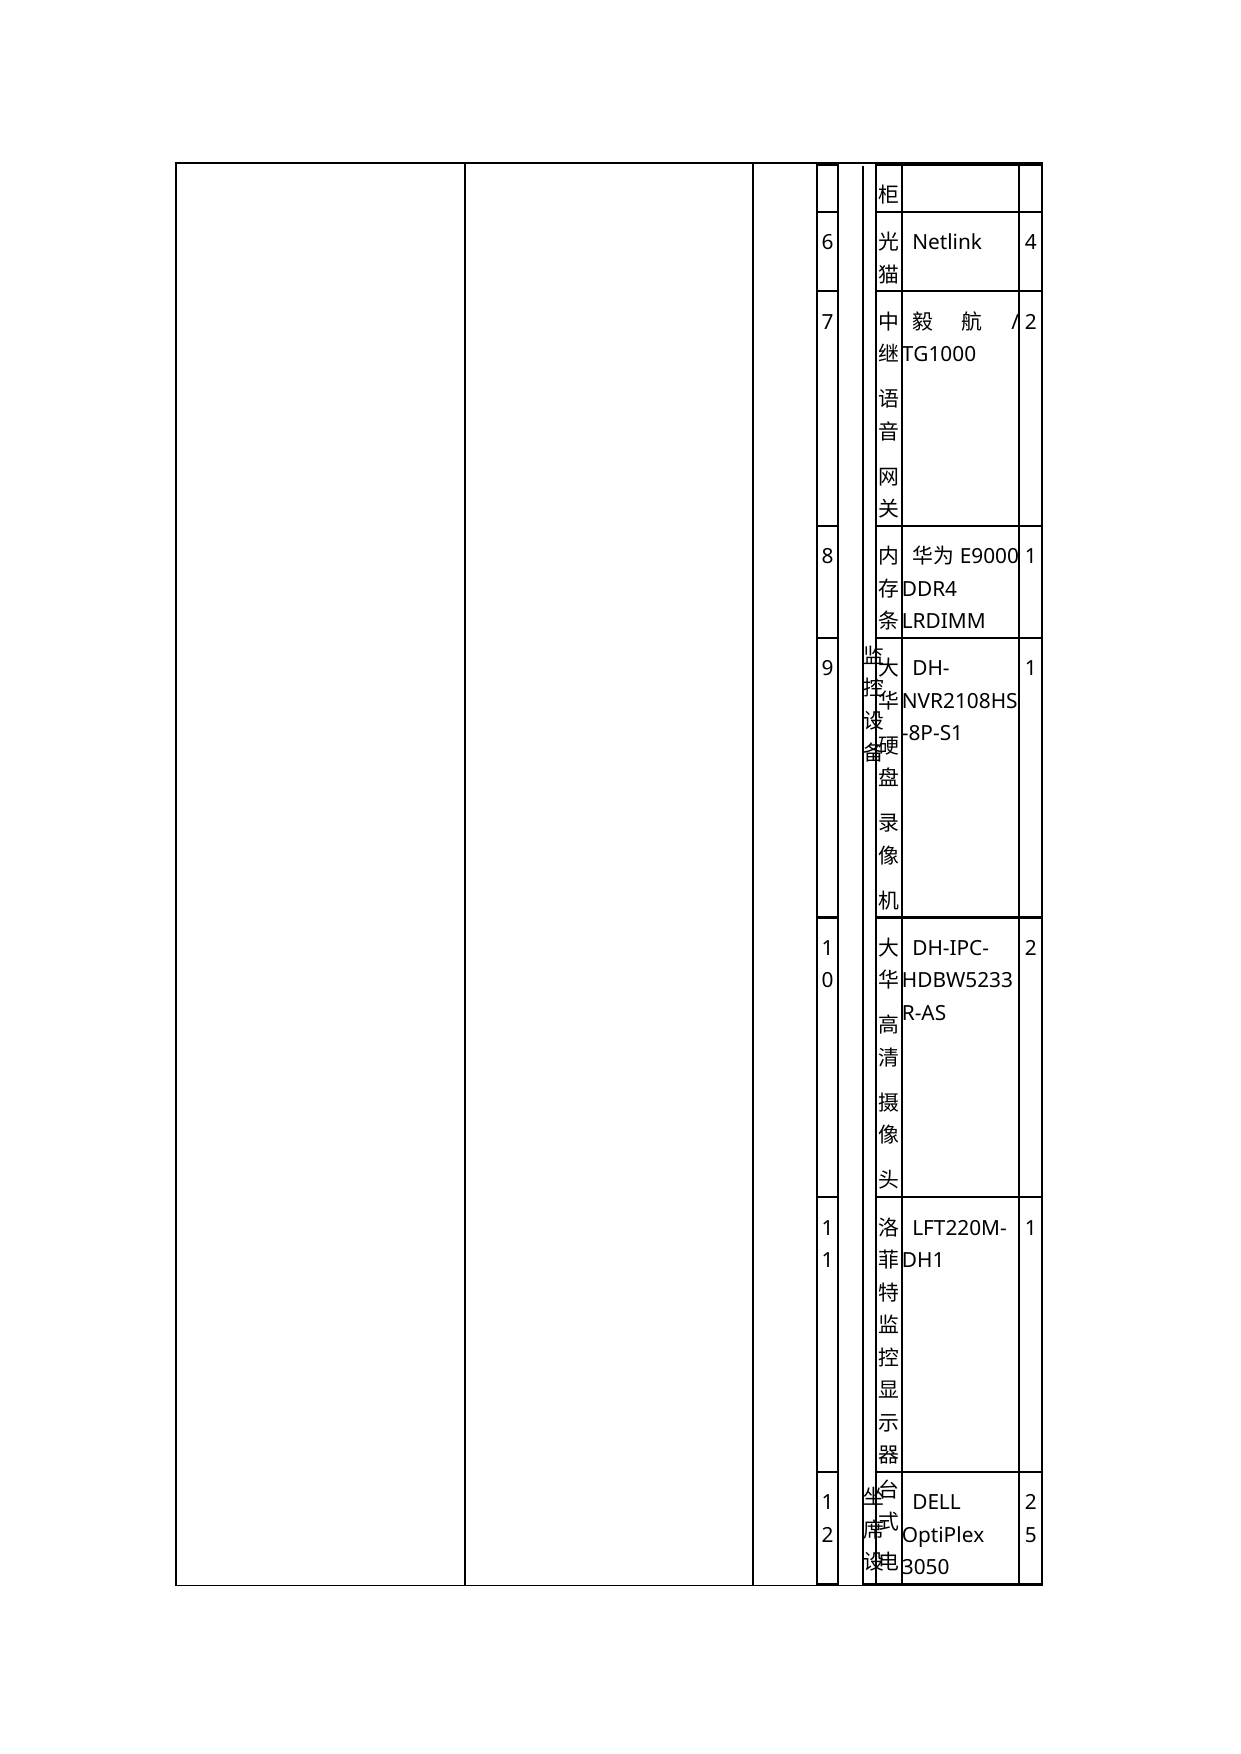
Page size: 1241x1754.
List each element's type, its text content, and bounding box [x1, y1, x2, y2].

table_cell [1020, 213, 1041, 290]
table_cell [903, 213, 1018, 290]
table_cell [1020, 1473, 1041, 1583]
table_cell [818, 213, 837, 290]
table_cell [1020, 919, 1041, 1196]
table_cell ★ [466, 164, 752, 1585]
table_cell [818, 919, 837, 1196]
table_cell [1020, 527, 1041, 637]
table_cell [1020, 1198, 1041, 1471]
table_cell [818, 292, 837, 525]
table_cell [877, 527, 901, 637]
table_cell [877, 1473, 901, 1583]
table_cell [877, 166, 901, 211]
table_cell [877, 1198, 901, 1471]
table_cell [754, 164, 816, 1585]
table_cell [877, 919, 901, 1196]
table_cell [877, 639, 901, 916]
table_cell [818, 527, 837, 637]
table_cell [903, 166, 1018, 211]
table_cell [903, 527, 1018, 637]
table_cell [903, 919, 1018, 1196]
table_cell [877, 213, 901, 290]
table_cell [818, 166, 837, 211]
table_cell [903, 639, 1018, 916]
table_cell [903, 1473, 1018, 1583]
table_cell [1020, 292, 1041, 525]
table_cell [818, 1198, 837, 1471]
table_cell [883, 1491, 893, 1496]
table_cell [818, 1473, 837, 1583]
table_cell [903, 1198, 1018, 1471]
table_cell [839, 164, 875, 1585]
table_cell 1 [177, 164, 464, 1585]
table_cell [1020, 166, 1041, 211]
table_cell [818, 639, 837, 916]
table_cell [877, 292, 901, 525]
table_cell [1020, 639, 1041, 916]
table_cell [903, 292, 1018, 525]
